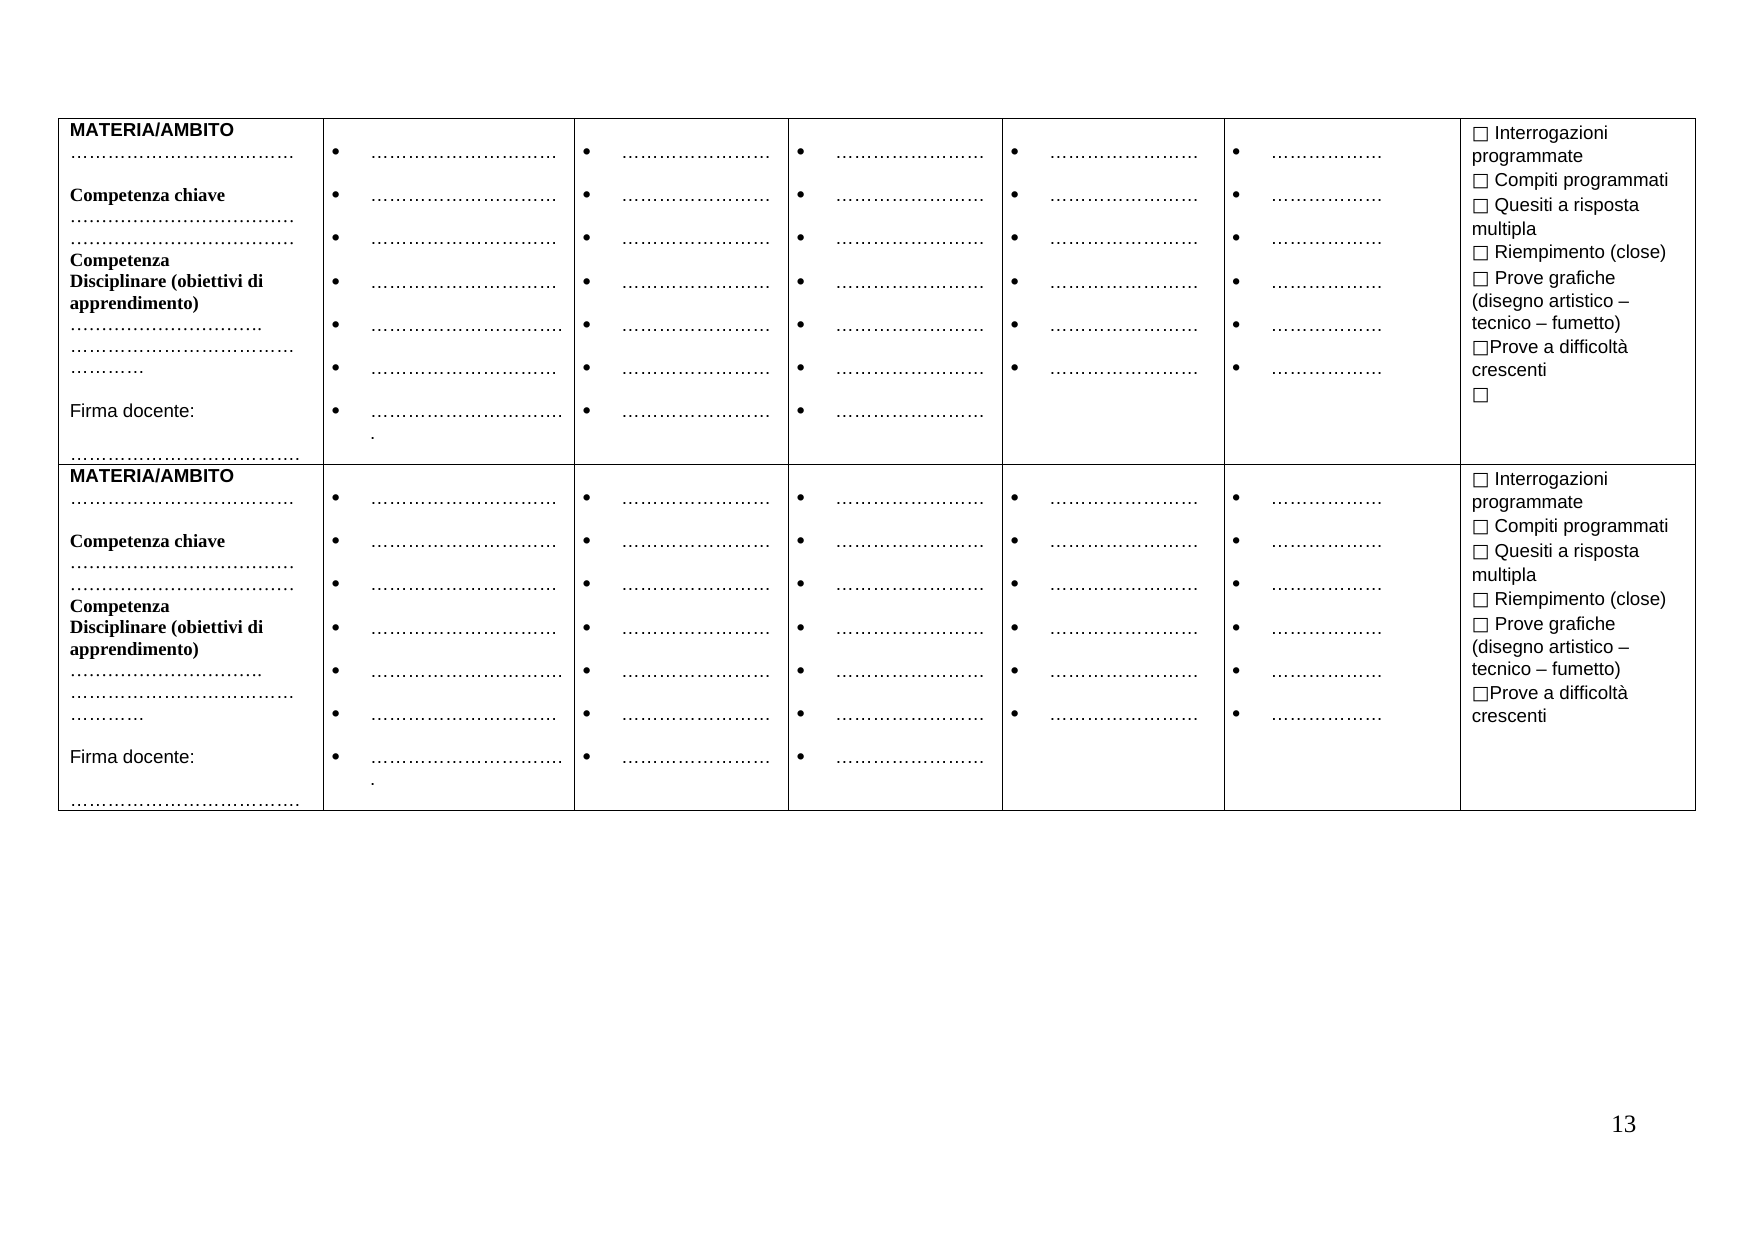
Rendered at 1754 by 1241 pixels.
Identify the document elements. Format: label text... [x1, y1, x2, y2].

table_cell □ Interrogazioni programmate □ Compiti programmati □ Quesiti a risposta multipla □ Riempimento (close) □ Prove grafiche (disegno artistico – tecnico – fumetto) □Prove a difficoltà crescenti [1461, 465, 1695, 810]
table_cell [789, 119, 1002, 464]
table_cell MATERIA/AMBITO ……………………………… Competenza chiave ……………………………… ……………………………… Competenza Disciplinare (obiettivi di apprendimento) ………………………….………………………………………… Firma docente: ………………………………. [59, 465, 323, 810]
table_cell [324, 119, 574, 464]
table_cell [1225, 119, 1460, 464]
table_cell ……………… ……………… ……………… ……………… ……………… ……………… [1225, 465, 1460, 810]
table_cell …………………… …………………… …………………… …………………… …………………… …………………… [1003, 465, 1224, 810]
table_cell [575, 119, 788, 464]
table_cell ………………………… ………………………… ………………………… ………………………… …………………………. ………………………… ………………………….. [324, 465, 574, 810]
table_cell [1003, 119, 1224, 464]
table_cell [1461, 119, 1695, 464]
table_cell MATERIA/AMBITO ……………………………… Competenza chiave ……………………………… ……………………………… Competenza Disciplinare (obiettivi di apprendimento) ………………………….………………………………………… Firma docente: ………………………………. [59, 119, 323, 464]
table_cell …………………… …………………… …………………… …………………… …………………… …………………… …………………… [789, 465, 1002, 810]
table_cell …………………… …………………… …………………… …………………… …………………… …………………… …………………… [575, 465, 788, 810]
